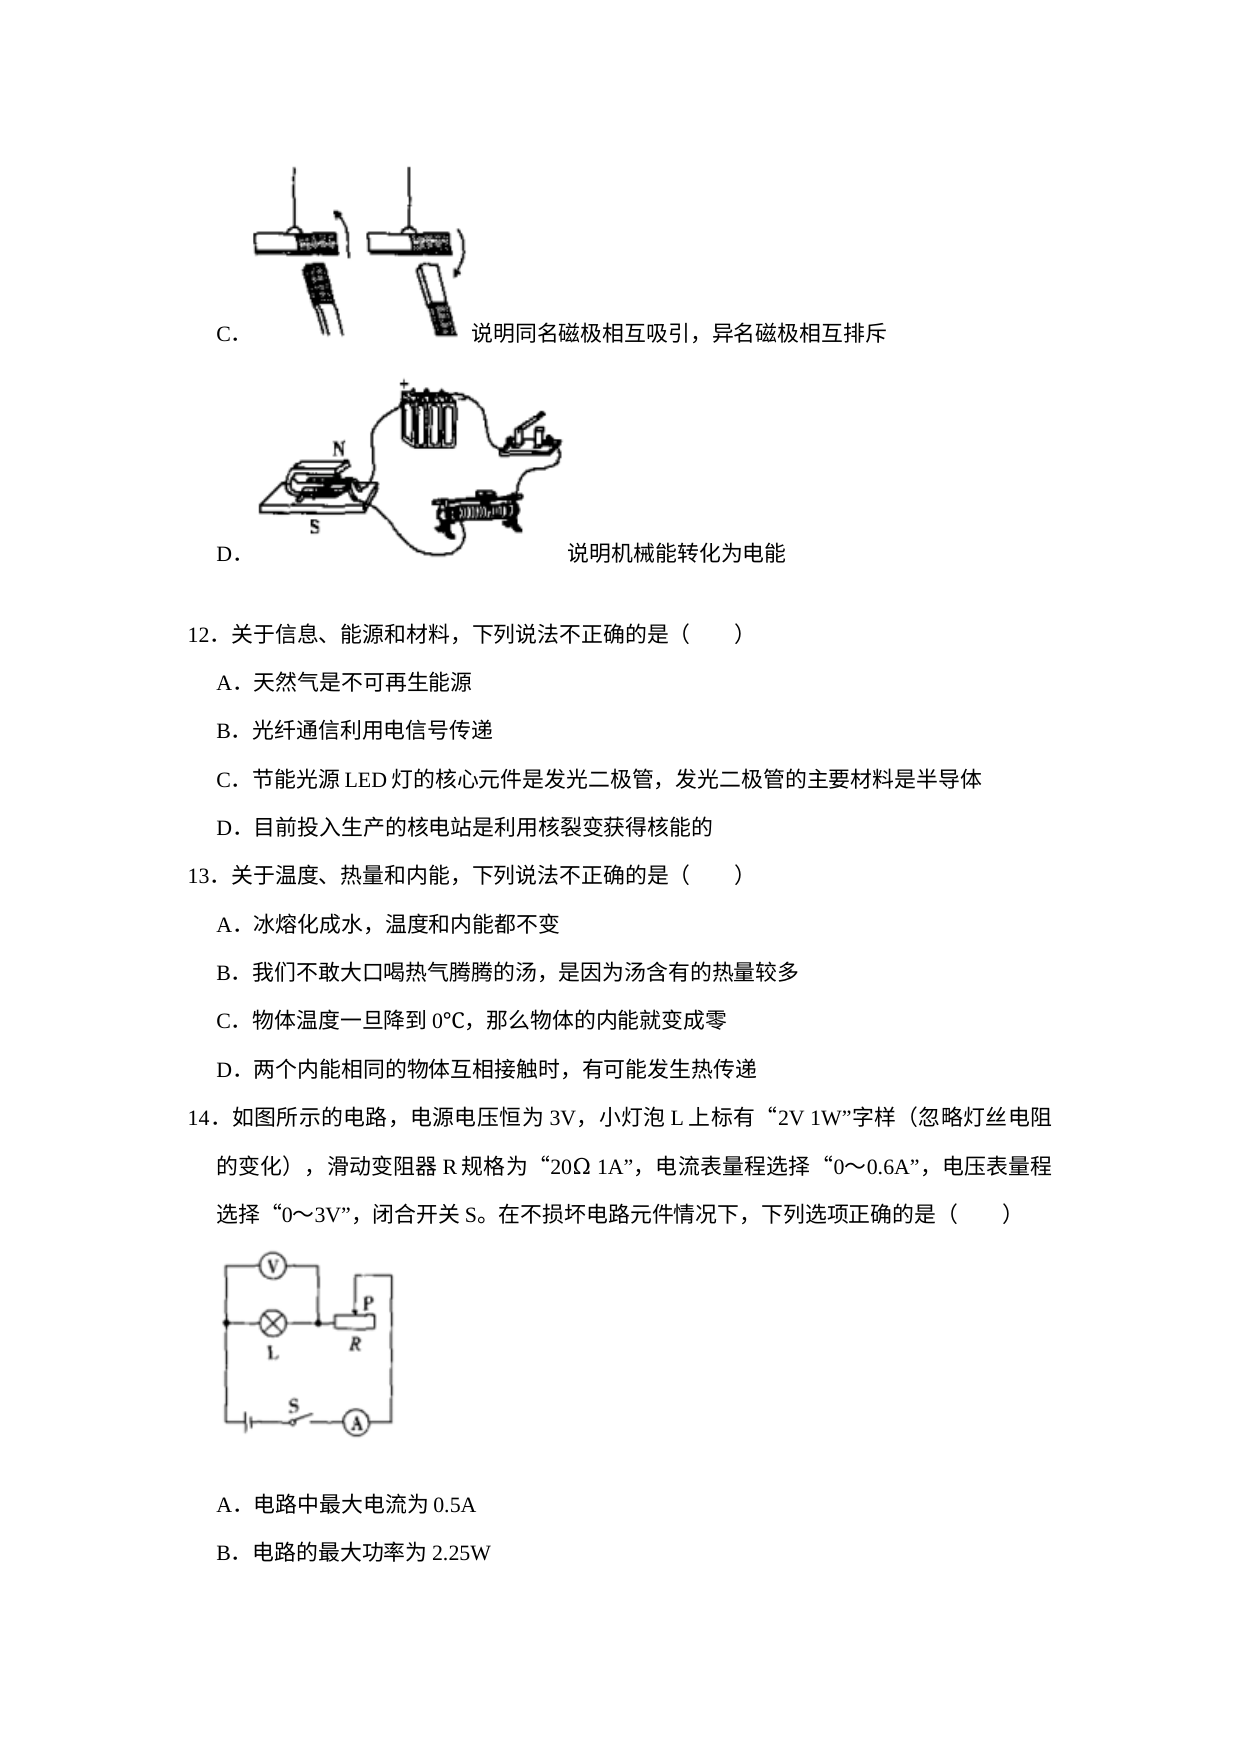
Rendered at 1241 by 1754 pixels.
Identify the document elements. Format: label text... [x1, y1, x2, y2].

text D．两个内能相同的物体互相接触时，有可能发生热传递 [187, 1051, 1053, 1084]
text A．冰熔化成水，温度和内能都不变 [187, 906, 1053, 939]
text A．电路中最大电流为0.5A [187, 1486, 1053, 1519]
text C．说明同名磁极相互吸引，异名磁极相互排斥 [187, 162, 1053, 357]
text D．目前投入生产的核电站是利用核裂变获得核能的 [187, 809, 1053, 842]
text 14．如图所示的电路，电源电压恒为3V，小灯泡L上标有“2V 1W”字样（忽略灯丝电阻的变化），滑动变阻器R规格为“20Ω 1A”，电流表量程选择“0～0.6A”，电压表量程选择“0～3V”，闭合开关S。在不损坏电路元件情况下，下列选项正确的是（ ） [187, 1099, 1053, 1229]
text 13．关于温度、热量和内能，下列说法不正确的是（ ） [187, 858, 1053, 890]
text B．光纤通信利用电信号传递 [187, 713, 1053, 745]
text C．物体温度一旦降到0℃，那么物体的内能就变成零 [187, 1003, 1053, 1035]
text B．电路的最大功率为2.25W [187, 1534, 1053, 1567]
text C．节能光源LED灯的核心元件是发光二极管，发光二极管的主要材料是半导体 [187, 761, 1053, 794]
text B．我们不敢大口喝热气腾腾的汤，是因为汤含有的热量较多 [187, 954, 1053, 987]
text 12．关于信息、能源和材料，下列说法不正确的是（ ） [187, 616, 1053, 649]
picture [253, 372, 568, 562]
picture [252, 162, 472, 342]
text A．天然气是不可再生能源 [187, 664, 1053, 697]
picture [216, 1245, 399, 1443]
